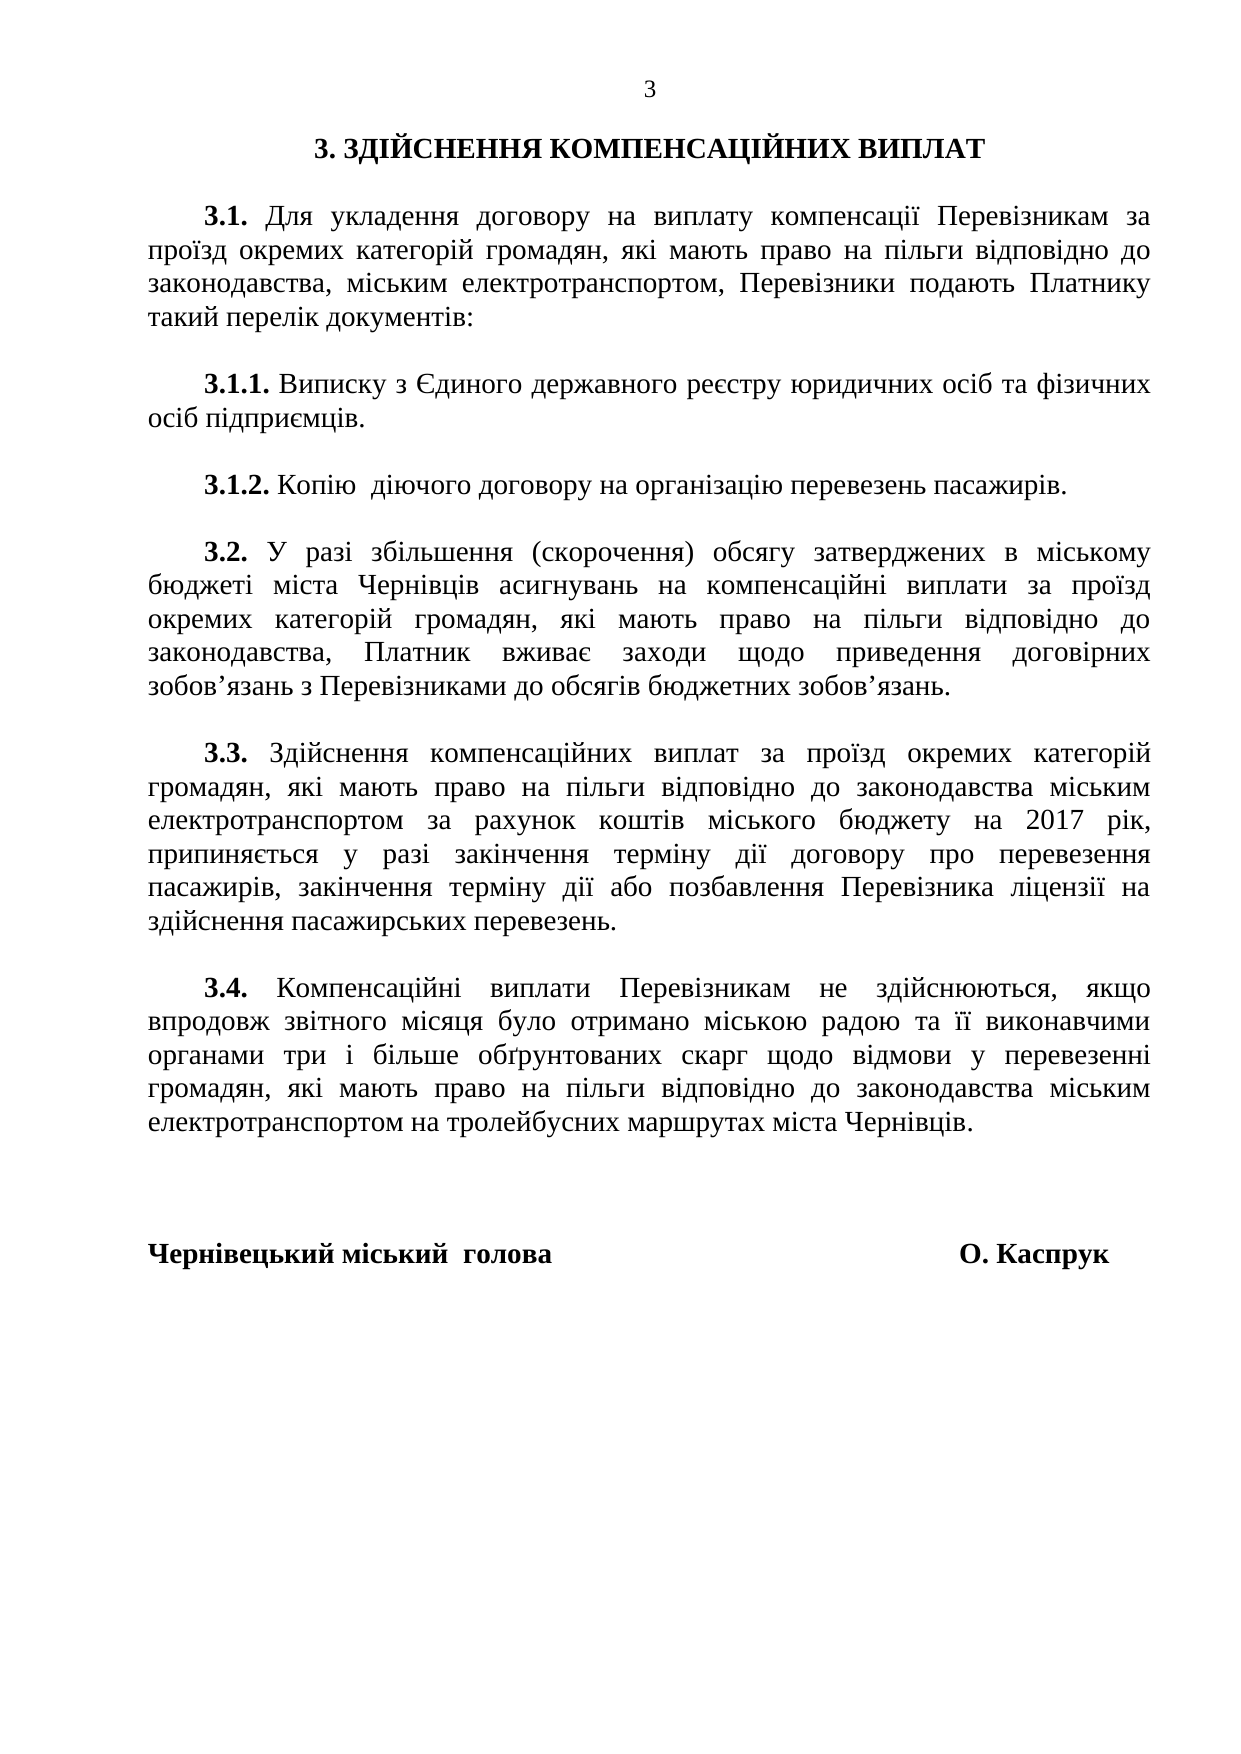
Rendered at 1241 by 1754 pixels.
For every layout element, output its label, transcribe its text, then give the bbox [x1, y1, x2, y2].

text 3.4. Компенсаційні виплати Перевізникам не здійснюються, якщо впродовж звітного місяця було отримано міською радою та її виконавчими органами три і більше обґрунтованих скарг щодо відмови у перевезенні громадян, які мають право на пільги відповідно до законодавства міським електротранспортом на тролейбусних маршрутах міста Чернівців. [148, 970, 1152, 1138]
text Чернівецький міський голова О. [148, 1236, 1152, 1269]
text 3.1.2. Копію діючого договору на організацію перевезень пасажирів. [148, 467, 1152, 500]
text 3.3. Здійснення компенсаційних виплат за проїзд окремих категорій громадян, які мають право на пільги відповідно до законодавства міським електротранспортом за рахунок коштів міського бюджету на 2017 рік, припиняється у разі закінчення терміну дії договору про перевезення пасажирів, закінчення терміну дії або позбавлення Перевізника ліцензії на здійснення пасажирських перевезень. [148, 735, 1152, 936]
text 3. ЗДІЙСНЕННЯ КОМПЕНСАЦІЙНИХ ВИПЛАТ [148, 131, 1152, 165]
text 3.1. Для укладення договору на виплату компенсації Перевізникам за проїзд окремих категорій громадян, які мають право на пільги відповідно до законодавства, міським електротранспортом, Перевізники подають Платнику такий перелік документів: [148, 198, 1152, 333]
text 3.2. У разі збільшення (скорочення) обсягу затверджених в міському бюджеті міста Чернівців асигнувань на компенсаційні виплати за проїзд окремих категорій громадян, які мають право на пільги відповідно до законодавства, Платник вживає заходи щодо приведення договірних зобов’язань з Перевізниками до обсягів бюджетних зобов’язань. [148, 534, 1152, 702]
text 3.1.1. Виписку з Єдиного державного реєстру юридичних осіб та фізичних осіб підприємців. [148, 366, 1152, 433]
